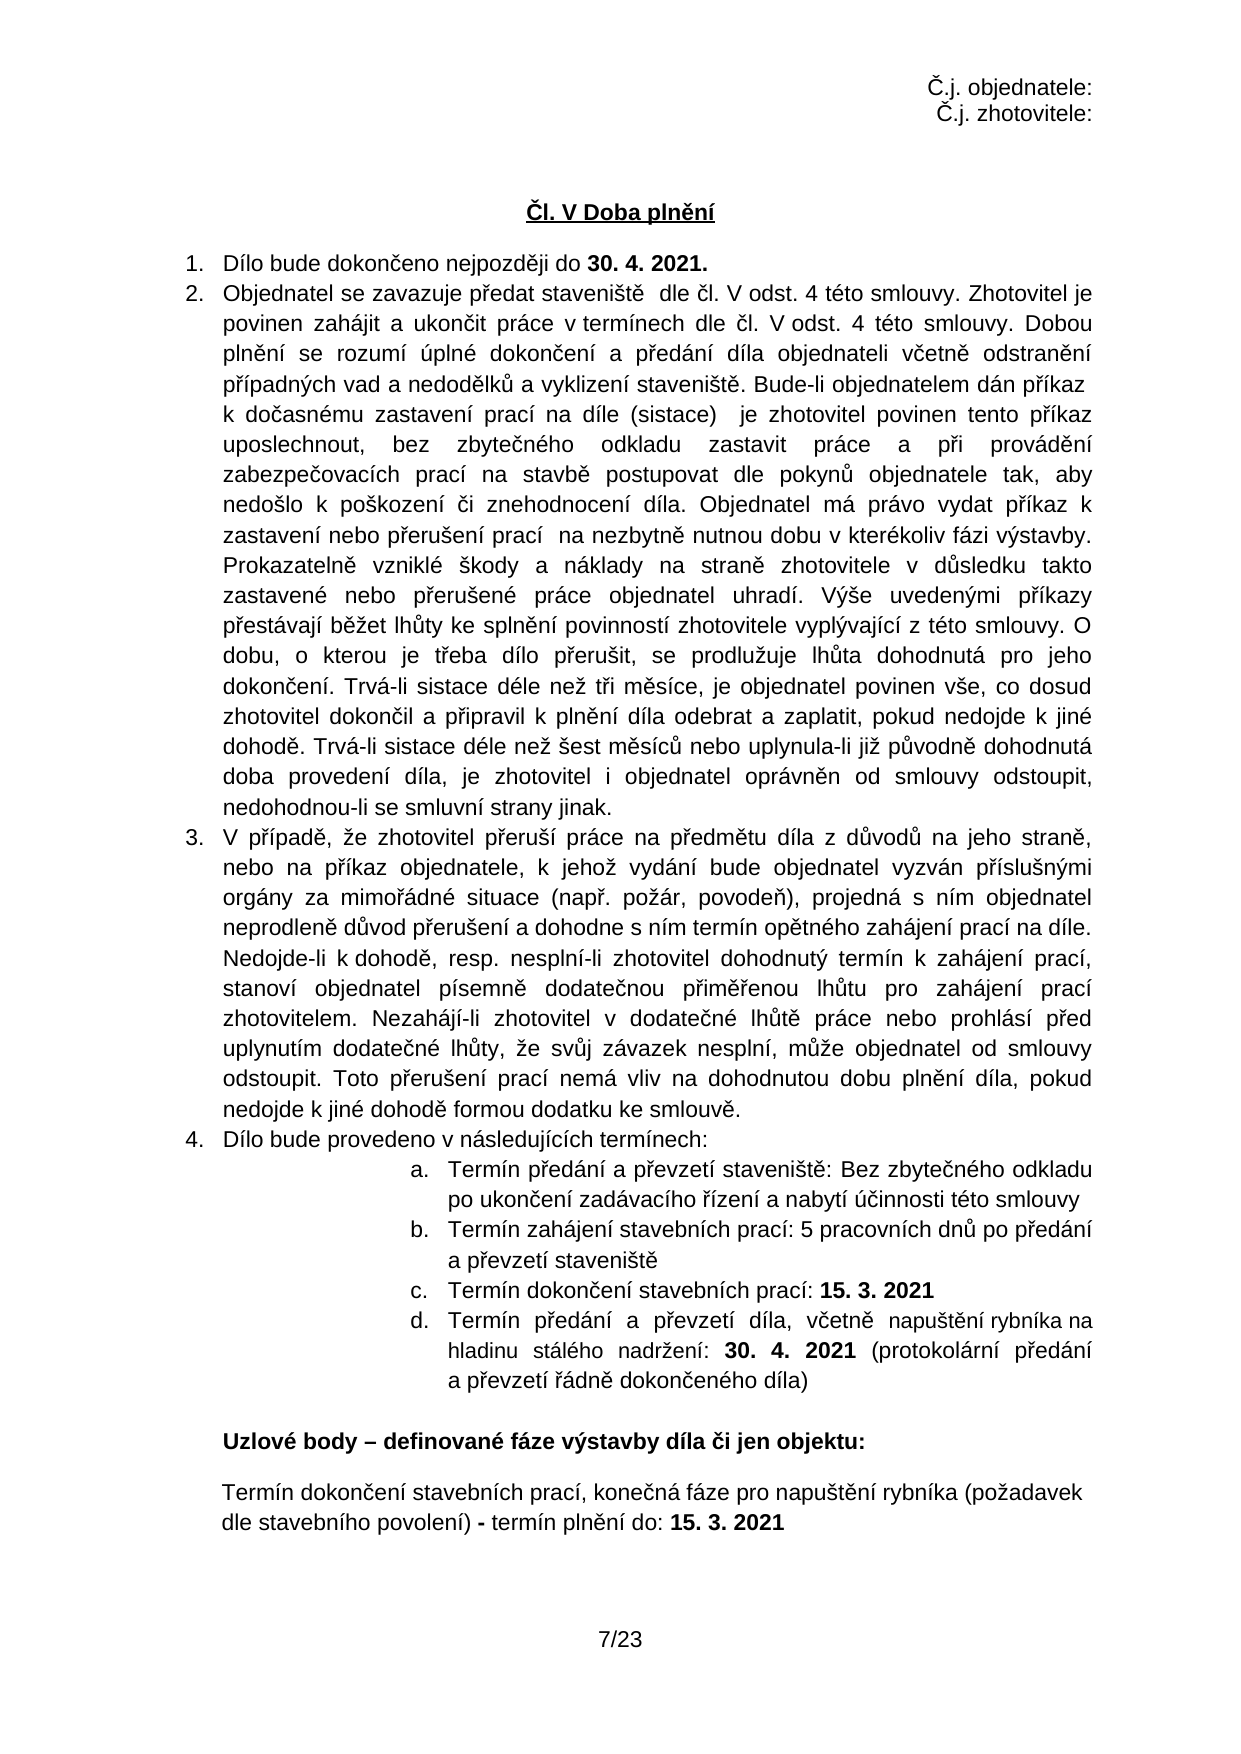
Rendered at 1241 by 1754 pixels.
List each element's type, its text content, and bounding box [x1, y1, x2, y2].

list Termín zahájení stavebních prací: 5 pracovních dnů po předání a převzetí staveniště [410, 1216, 1093, 1273]
list Termín předání a převzetí staveniště: Bez zbytečného odkladu po ukončení zadávacího řízení a nabytí účinnosti této smlouvy [410, 1156, 1093, 1212]
list Uzlové body – definované fáze výstavby díla či jen objektu: [223, 1428, 1093, 1454]
list Termín předání a převzetí díla, včetně napuštění rybníka na hladinu stálého nadržení: 30. 4. 2021 (protokolární předání a převzetí řádně dokončeného díla) [410, 1307, 1093, 1394]
list Dílo bude dokončeno nejpozději do 30. 4. 2021. [185, 250, 1093, 276]
list V případě, že zhotovitel přeruší práce na předmětu díla z důvodů na jeho straně, nebo na příkaz objednatele, k jehož vydání bude objednatel vyzván příslušnými orgány za mimořádné situace (např. požár, povodeň), projedná s ním objednatel neprodleně důvod přerušení a dohodne s ním termín opětného zahájení prací na díle. Nedojde-li k dohodě, resp. nesplní-li zhotovitel dohodnutý termín k zahájení prací, stanoví objednatel písemně dodatečnou přiměřenou lhůtu pro zahájení prací zhotovitelem. Nezahájí-li zhotovitel v dodatečné lhůtě práce nebo prohlásí před uplynutím dodatečné lhůty, že svůj závazek nesplní, může objednatel od smlouvy odstoupit. Toto přerušení prací nemá vliv na dohodnutou dobu plnění díla, pokud nedojde k jiné dohodě formou dodatku ke smlouvě. [185, 824, 1093, 1122]
list Termín dokončení stavebních prací: 15. 3. 2021 [410, 1277, 1093, 1303]
list Dílo bude provedeno v následujících termínech: [185, 1126, 1093, 1152]
text Čl. V Doba plnění [148, 199, 1093, 225]
text Termín dokončení stavebních prací, konečná fáze pro napuštění rybníka (požadavek dle stavebního povolení) - termín plnění do: 15. 3. 2021 [221, 1479, 1093, 1535]
list Objednatel se zavazuje předat staveniště dle čl. V odst. 4 této smlouvy. Zhotovitel je povinen zahájit a ukončit práce v termínech dle čl. V odst. 4 této smlouvy. Dobou plnění se rozumí úplné dokončení a předání díla objednateli včetně odstranění případných vad a nedodělků a vyklizení staveniště. Bude-li objednatelem dán příkaz k dočasnému zastavení prací na díle (sistace) je zhotovitel povinen tento příkaz uposlechnout, bez zbytečného odkladu zastavit práce a při provádění zabezpečovacích prací na stavbě postupovat dle pokynů objednatele tak, aby nedošlo k poškození či znehodnocení díla. Objednatel má právo vydat příkaz k zastavení nebo přerušení prací na nezbytně nutnou dobu v kterékoliv fázi výstavby. Prokazatelně vzniklé škody a náklady na straně zhotovitele v důsledku takto zastavené nebo přerušené práce objednatel uhradí. Výše uvedenými příkazy přestávají běžet lhůty ke splnění povinností zhotovitele vyplývající z této smlouvy. O dobu, o kterou je třeba dílo přerušit, se prodlužuje lhůta dohodnutá pro jeho dokončení. Trvá-li sistace déle než tři měsíce, je objednatel povinen vše, co dosud zhotovitel dokončil a připravil k plnění díla odebrat a zaplatit, pokud nedojde k jiné dohodě. Trvá-li sistace déle než šest měsíců nebo uplynula-li již původně dohodnutá doba provedení díla, je zhotovitel i objednatel oprávněn od smlouvy odstoupit, nedohodnou-li se smluvní strany jinak. [185, 280, 1093, 820]
